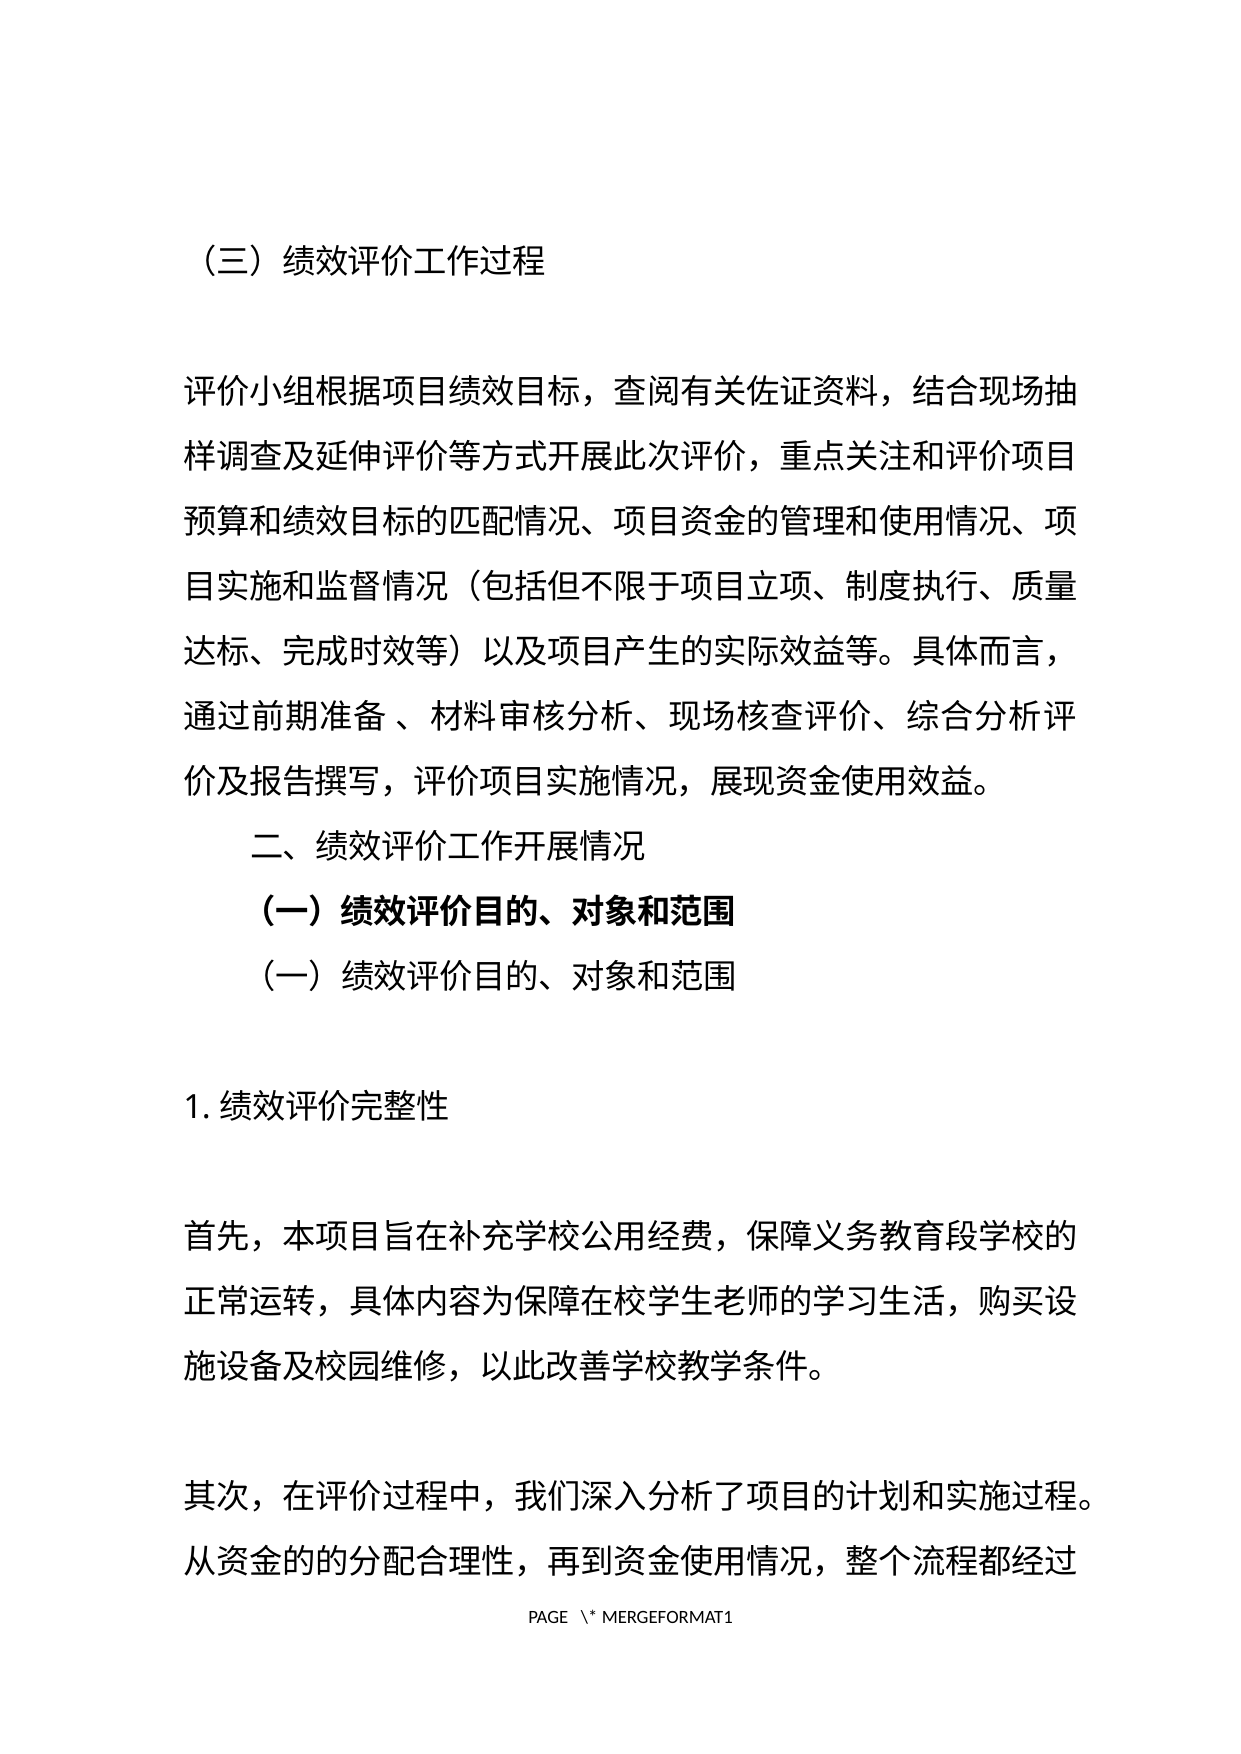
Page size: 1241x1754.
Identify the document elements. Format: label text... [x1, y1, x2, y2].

text 二、绩效评价工作开展情况 [183, 812, 1078, 877]
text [183, 162, 1078, 812]
text （一）绩效评价目的、对象和范围 [183, 877, 1078, 942]
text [183, 942, 1078, 1592]
